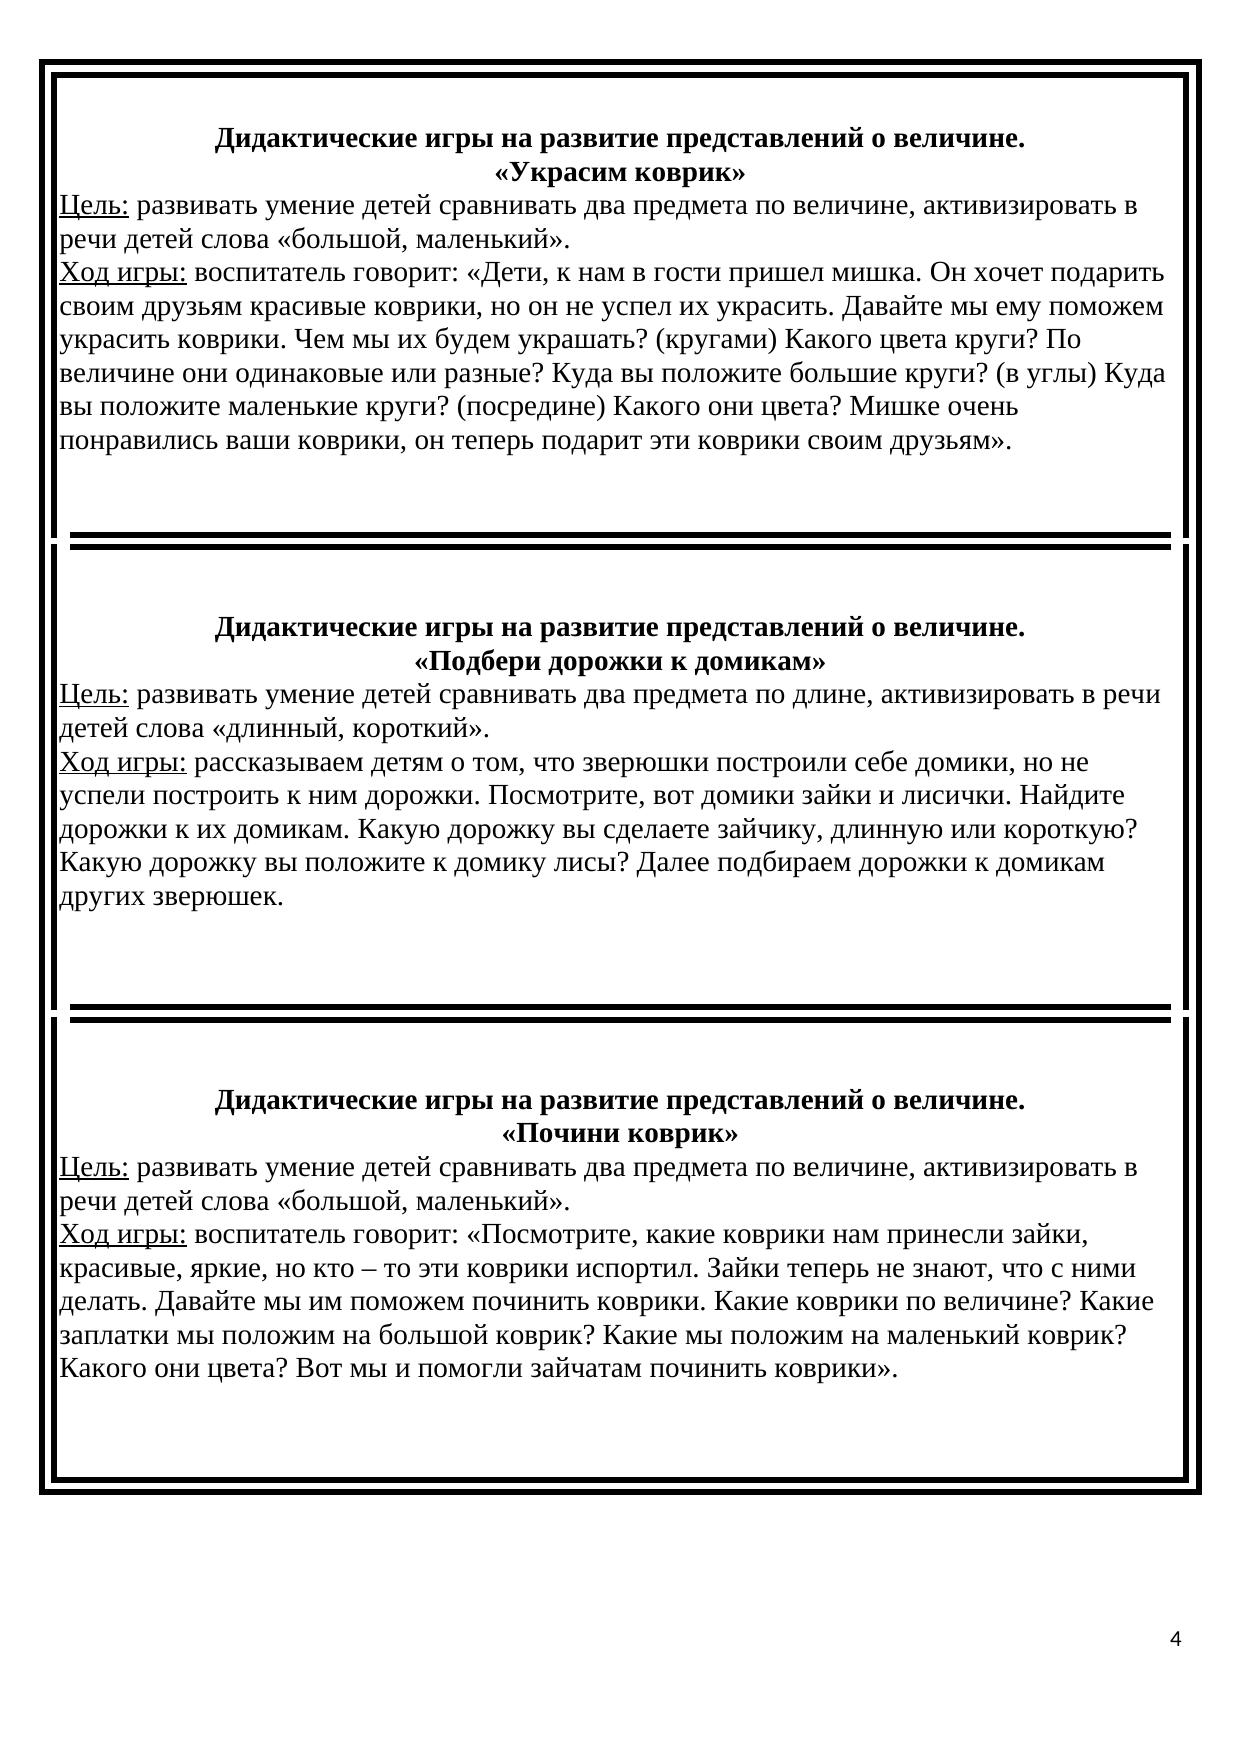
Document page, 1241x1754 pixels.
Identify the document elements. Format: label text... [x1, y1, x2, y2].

table_cell Дидактические игры на развитие представлений о величине. «Подбери дорожки к домикам» Цель: развивать умение детей сравнивать два предмета по длине, активизировать в речи детей слова «длинный, короткий». Ход игры: рассказываем детям о том, что зверюшки построили себе домики, но не успели построить к ним дорожки. Посмотрите, вот домики зайки и лисички. Найдите дорожки к их домикам. Какую дорожку вы сделаете зайчику, длинную или короткую? Какую дорожку вы положите к домику лисы? Далее подбираем дорожки к домикам других зверюшек. [48, 532, 1192, 1004]
table_cell Дидактические игры на развитие представлений о величине. «Почини коврик» Цель: развивать умение детей сравнивать два предмета по величине, активизировать в речи детей слова «большой, маленький». Ход игры: воспитатель говорит: «Посмотрите, какие коврики нам принесли зайки, красивые, яркие, но кто – то эти коврики испортил. Зайки теперь не знают, что с ними делать. Давайте мы им поможем починить коврики. Какие коврики по величине? Какие заплатки мы положим на большой коврик? Какие мы положим на маленький коврик? Какого они цвета? Вот мы и помогли зайчатам починить коврики». [48, 1004, 1192, 1477]
table_cell Дидактические игры на развитие представлений о величине. «Украсим коврик» Цель: развивать умение детей сравнивать два предмета по величине, активизировать в речи детей слова «большой, маленький». Ход игры: воспитатель говорит: «Дети, к нам в гости пришел мишка. Он хочет подарить своим друзьям красивые коврики, но он не успел их украсить. Давайте мы ему поможем украсить коврики. Чем мы их будем украшать? (кругами) Какого цвета круги? По величине они одинаковые или разные? Куда вы положите большие круги? (в углы) Куда вы положите маленькие круги? (посредине) Какого они цвета? Мишке очень понравились ваши коврики, он теперь подарит эти коврики своим друзьям». [48, 65, 1192, 532]
